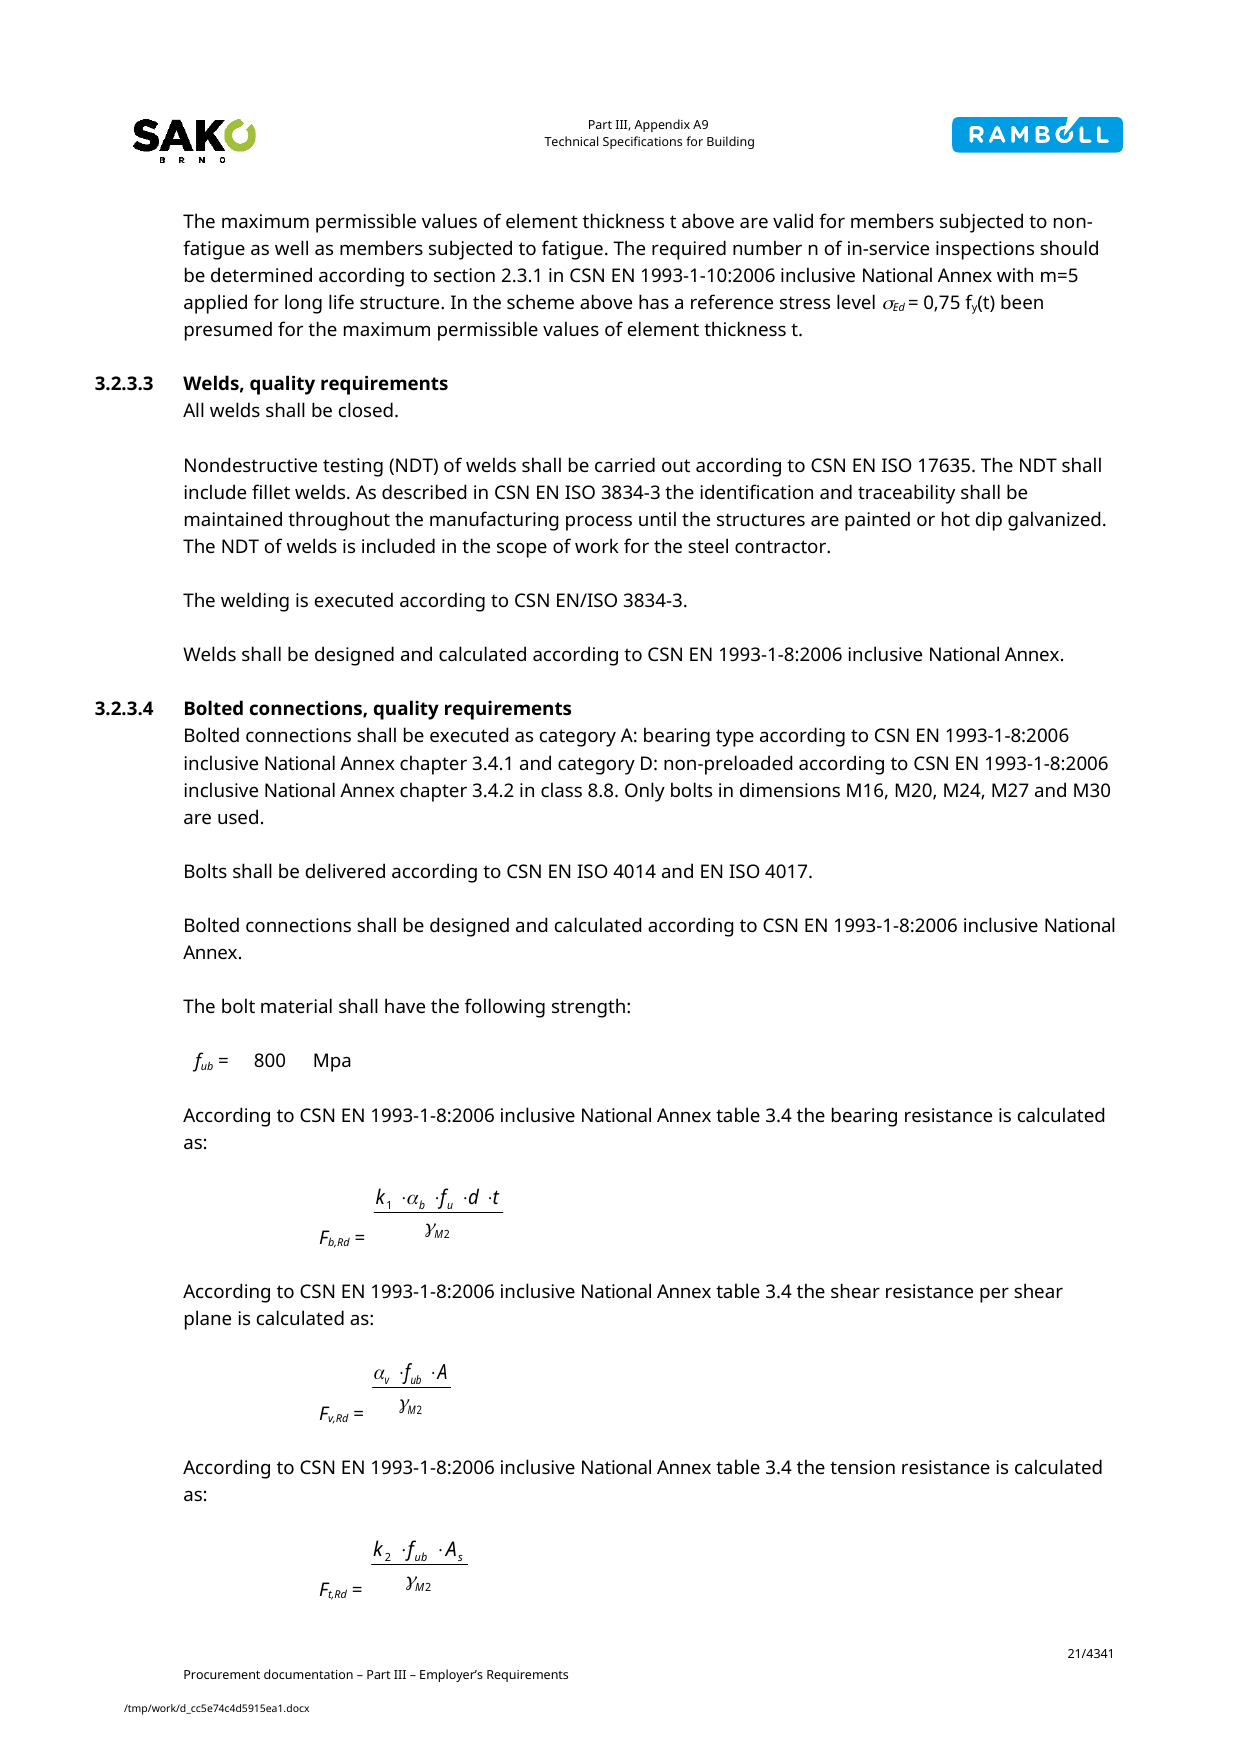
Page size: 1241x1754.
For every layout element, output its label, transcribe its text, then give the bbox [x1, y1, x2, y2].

text Fv,Rd = [183, 1358, 1116, 1426]
picture [132, 119, 256, 163]
subtitle Bolted connections, quality requirements [153, 694, 1116, 721]
text The welding is executed according to CSN EN/ISO 3834-3. [183, 586, 1116, 613]
text According to CSN EN 1993-1-8:2006 inclusive National Annex table 3.4 the bearing resistance is calculated as: [183, 1100, 1116, 1154]
text According to CSN EN 1993-1-8:2006 inclusive National Annex table 3.4 the tension resistance is calculated as: [183, 1453, 1116, 1507]
text Bolts shall be delivered according to CSN EN ISO 4014 and EN ISO 4017. [183, 857, 1116, 884]
table_header Mpa [307, 1046, 381, 1073]
text Fb,Rd = [183, 1182, 1116, 1249]
text Nondestructive testing (NDT) of welds shall be carried out according to CSN EN ISO 17635. The NDT shall include fillet welds. As described in CSN EN ISO 3834-3 the identification and traceability shall be maintained throughout the manufacturing process until the structures are painted or hot dip galvanized. The NDT of welds is included in the scope of work for the steel contractor. [183, 450, 1116, 559]
subtitle Welds, quality requirements [153, 369, 1116, 396]
text Bolted connections shall be designed and calculated according to CSN EN 1993-1-8:2006 inclusive National Annex. [183, 911, 1116, 965]
text All welds shall be closed. [183, 396, 1116, 423]
text The bolt material shall have the following strength: [183, 992, 1116, 1019]
table_header 800 [248, 1046, 307, 1073]
text Ft,Rd = [183, 1534, 1116, 1602]
text Bolted connections shall be executed as category A: bearing type according to CSN EN 1993-1-8:2006 inclusive National Annex chapter 3.4.1 and category D: non-preloaded according to CSN EN 1993-1-8:2006 inclusive National Annex chapter 3.4.2 in class 8.8. Only bolts in dimensions M16, M20, M24, M27 and M30 are used. [183, 721, 1116, 829]
text The maximum permissible values of element thickness t above are valid for members subjected to non-fatigue as well as members subjected to fatigue. The required number n of in-service inspections should be determined according to section 2.3.1 in CSN EN 1993-1-10:2006 inclusive National Annex with m=5 applied for long life structure. In the scheme above has a reference stress level Ed = 0,75 fy(t) been presumed for the maximum permissible values of element thickness t. [183, 207, 1116, 342]
text Welds shall be designed and calculated according to CSN EN 1993-1-8:2006 inclusive National Annex. [183, 640, 1116, 667]
text According to CSN EN 1993-1-8:2006 inclusive National Annex table 3.4 the shear resistance per shear plane is calculated as: [183, 1277, 1116, 1331]
table_header fub = [189, 1046, 248, 1073]
